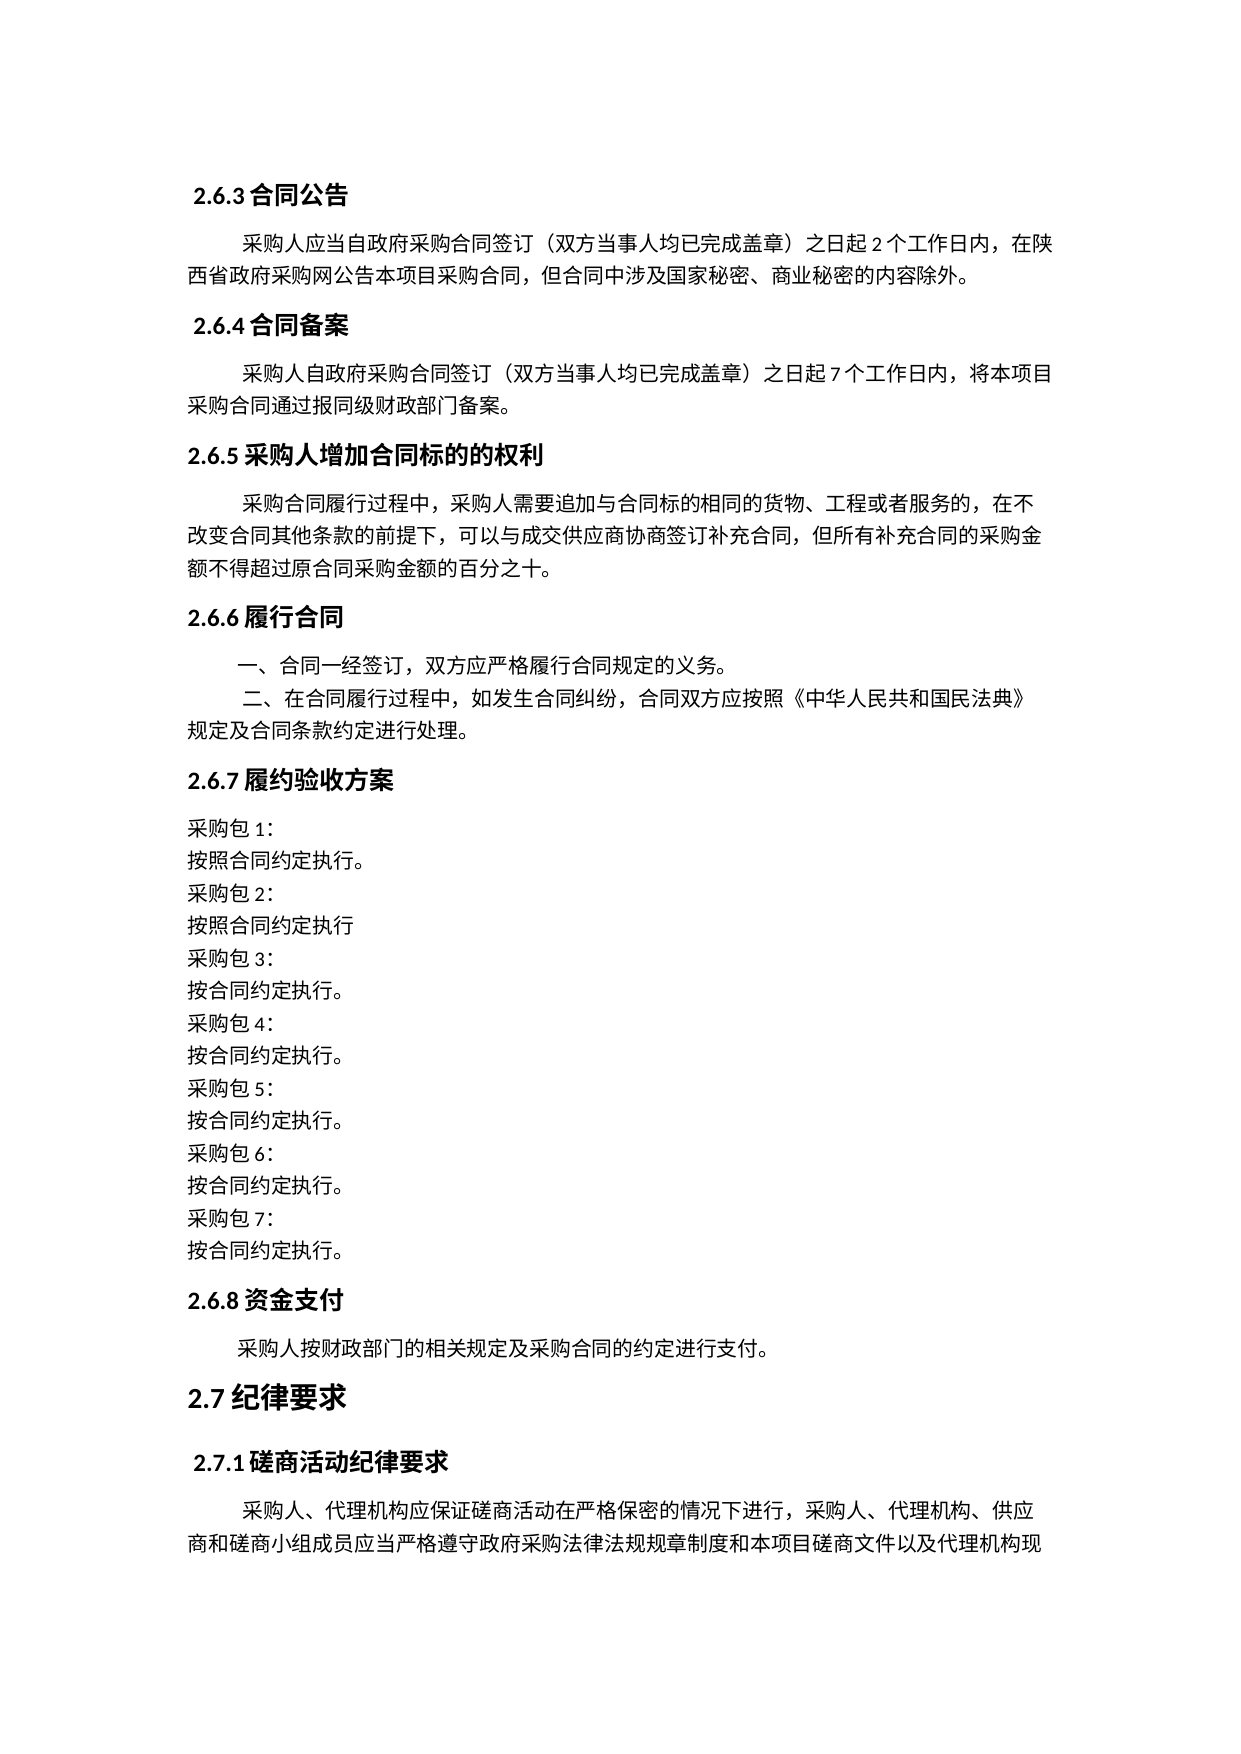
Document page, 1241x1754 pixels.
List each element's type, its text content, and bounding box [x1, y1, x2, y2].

text 2.6.5采购人增加合同标的的权利 [187, 422, 1053, 487]
text 采购包4： [187, 1007, 1053, 1039]
text 2.7.1磋商活动纪律要求 [187, 1429, 1053, 1494]
text 采购包1： [187, 812, 1053, 844]
text 2.6.3合同公告 [187, 162, 1053, 227]
text 按合同约定执行。 [187, 1234, 1053, 1267]
text 2.6.4合同备案 [187, 292, 1053, 357]
text 按照合同约定执行。 [187, 844, 1053, 877]
text 采购包2： [187, 877, 1053, 909]
text 采购包5： [187, 1072, 1053, 1104]
text 2.6.8资金支付 [187, 1267, 1053, 1332]
text 按照合同约定执行 [187, 909, 1053, 942]
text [187, 1494, 1053, 1559]
text 采购人按财政部门的相关规定及采购合同的约定进行支付。 [187, 1332, 1053, 1364]
text 2.6.7履约验收方案 [187, 747, 1053, 812]
text 2.6.6履行合同 [187, 584, 1053, 649]
text 二、在合同履行过程中，如发生合同纠纷，合同双方应按照《中华人民共和国民法典》规定及合同条款约定进行处理。 [187, 682, 1053, 747]
text 按合同约定执行。 [187, 1104, 1053, 1137]
text 采购包6： [187, 1137, 1053, 1169]
text 采购包7： [187, 1202, 1053, 1234]
text 一、合同一经签订，双方应严格履行合同规定的义务。 [187, 649, 1053, 682]
text 按合同约定执行。 [187, 1039, 1053, 1072]
text 采购人应当自政府采购合同签订（双方当事人均已完成盖章）之日起2个工作日内，在陕西省政府采购网公告本项目采购合同，但合同中涉及国家秘密、商业秘密的内容除外。 [187, 227, 1053, 292]
text 按合同约定执行。 [187, 1169, 1053, 1202]
text 采购合同履行过程中，采购人需要追加与合同标的相同的货物、工程或者服务的，在不改变合同其他条款的前提下，可以与成交供应商协商签订补充合同，但所有补充合同的采购金额不得超过原合同采购金额的百分之十。 [187, 487, 1053, 584]
text 采购包3： [187, 942, 1053, 974]
text 采购人自政府采购合同签订（双方当事人均已完成盖章）之日起7个工作日内，将本项目采购合同通过报同级财政部门备案。 [187, 357, 1053, 422]
text 2.7纪律要求 [187, 1364, 1053, 1429]
text 按合同约定执行。 [187, 974, 1053, 1007]
